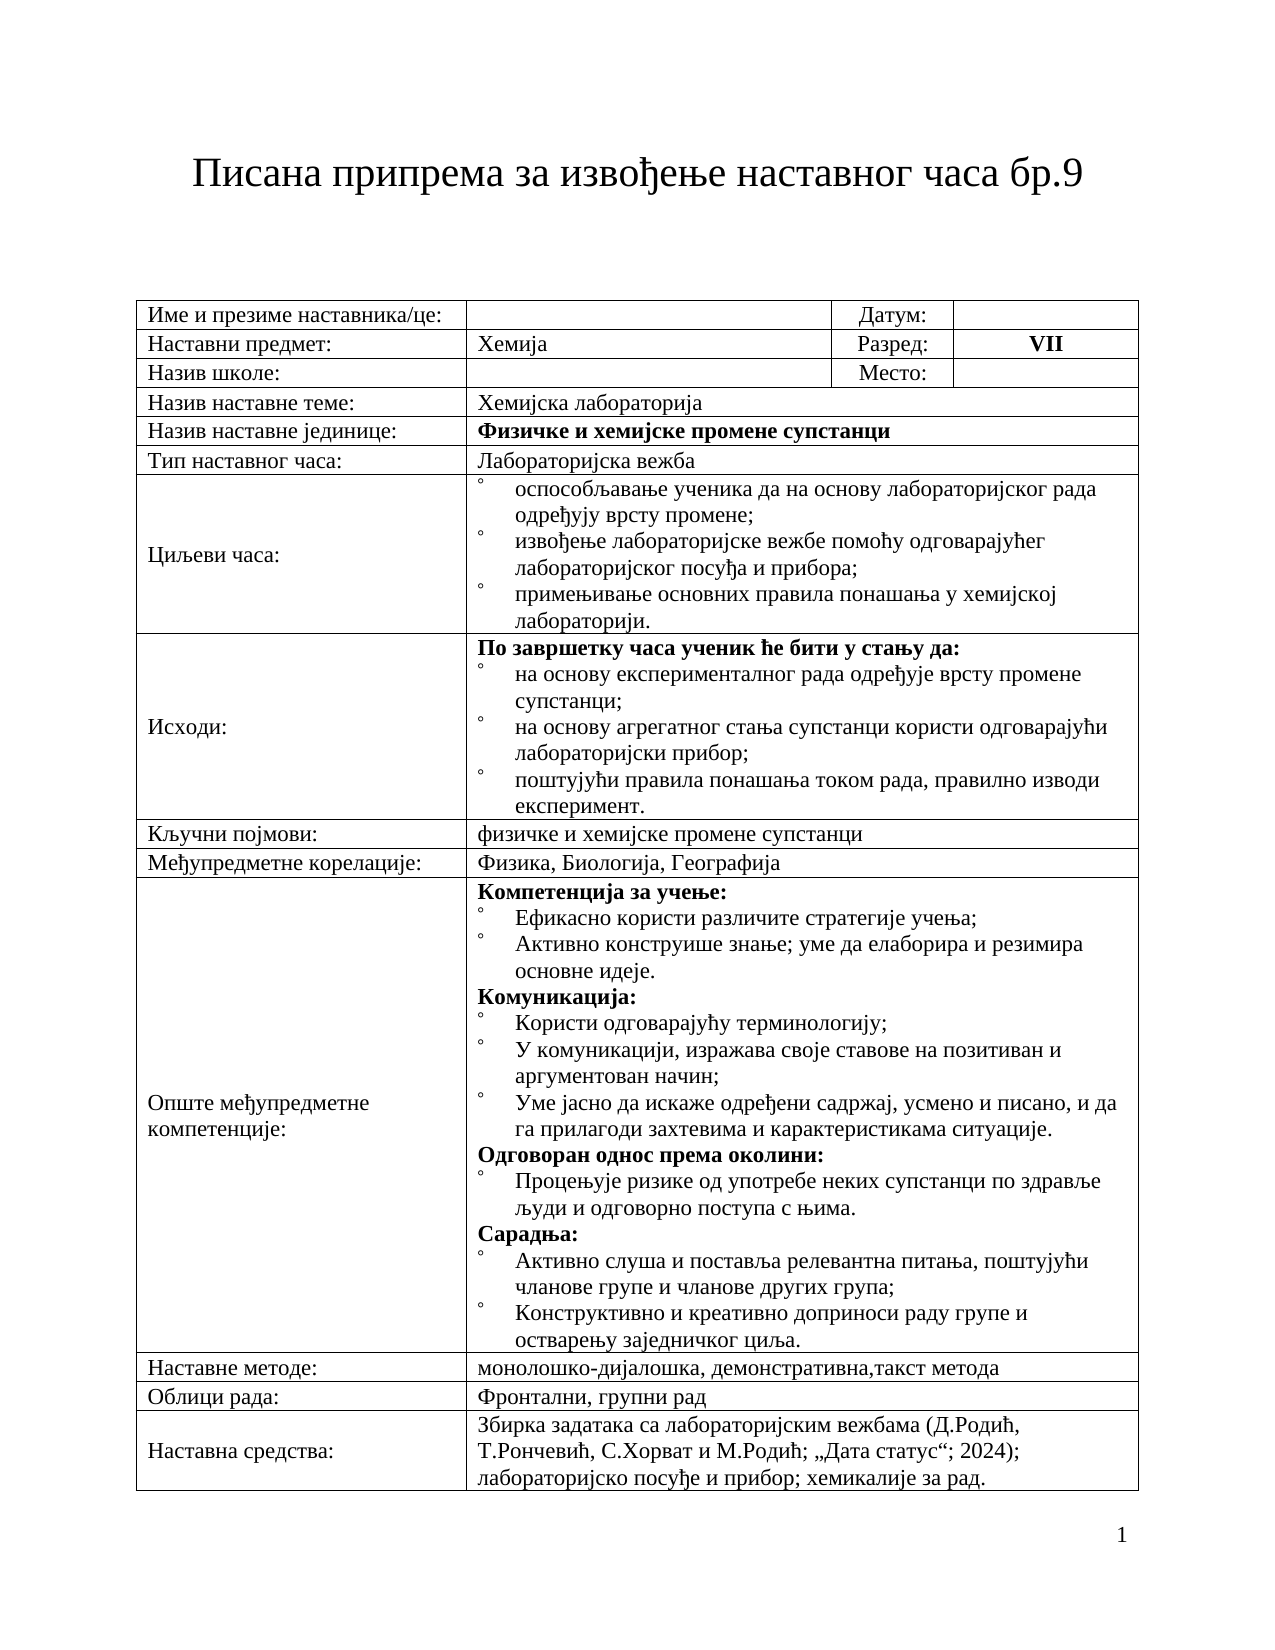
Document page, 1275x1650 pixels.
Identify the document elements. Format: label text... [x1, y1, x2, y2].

table_cell Наставне методе: [137, 1353, 466, 1381]
table_cell По завршетку часа ученик ће бити у стању да: на основу експерименталног рада одређује врсту промене супстанци; на основу агрегатног стања супстанци користи одговарајући лабораторијски прибор; поштујући правила понашања током рада, правилно изводи експеримент. [467, 634, 1138, 818]
table_cell Назив наставне јединице: [137, 417, 466, 445]
table_cell Циљеви часа: [137, 475, 466, 633]
table_cell Компетенција за учење: Ефикасно користи различите стратегије учења; Активно конструише знање; уме да елаборира и резимира основне идеје. Комуникација: Користи одговарајућу терминологију; У комуникацији, изражава своје ставове на позитиван и аргументован начин; Уме јасно да искаже одређени садржај, усмено и писано, и да га прилагоди захтевима и карактеристикама ситуације. Одговоран однос према околини: Процењује ризике од употребе неких супстанци по здравље људи и одговорно поступа с њима. Сарадња: Активно слуша и поставља релевантна питања, поштујући чланове групе и чланове других група; Конструктивно и креативно доприноси раду групе и остварењу заједничког циља. [467, 878, 1138, 1352]
table_cell [954, 359, 1138, 387]
table_header [467, 301, 831, 328]
table_cell Назив наставне теме: [137, 388, 466, 416]
table_cell Кључни појмови: [137, 820, 466, 848]
text Писана припрема за извођење наставног часа бр.9 [148, 148, 1127, 196]
table_cell физичке и хемијске промене супстанци [467, 820, 1138, 848]
table_cell [467, 359, 831, 387]
table_cell VII [954, 330, 1138, 358]
table_header Датум: [832, 301, 953, 328]
table_cell Облици рада: [137, 1382, 466, 1410]
table_cell монолошко-дијалошка, демонстративна,такст метода [467, 1353, 1138, 1381]
table_cell Међупредметне корелације: [137, 849, 466, 877]
table_header Име и презиме наставника/це: [137, 301, 466, 328]
table_cell Назив школе: [137, 359, 466, 387]
table_cell Хемијска лабораторија [467, 388, 1138, 416]
table_cell Разред: [832, 330, 953, 358]
table_cell Збирка задатака са лабораторијским вежбама (Д.Родић, Т.Рончевић, С.Хорват и М.Родић; „Дата статус“; 2024); лабораторијско посуђе и прибор; хемикалије за рад. [467, 1411, 1138, 1490]
table_cell Тип наставног часа: [137, 446, 466, 474]
table_cell Фронтални, групни рад [467, 1382, 1138, 1410]
table_cell Лабораторијска вежба [467, 446, 1138, 474]
table_header [954, 301, 1138, 328]
table_cell Опште међупредметне компетенције: [137, 878, 466, 1352]
table_cell Хемија [467, 330, 831, 358]
table_cell Наставни предмет: [137, 330, 466, 358]
table_cell оспособљавање ученика да на основу лабораторијског рада одређују врсту промене; извођење лабораторијске вежбе помоћу одговарајућег лабораторијског посуђа и прибора; примењивање основних правила понашања у хемијској лабораторији. [467, 475, 1138, 633]
table_cell Наставна средства: [137, 1411, 466, 1490]
table_cell Место: [832, 359, 953, 387]
table_cell Физика, Биологија, Географија [467, 849, 1138, 877]
table_cell Исходи: [137, 634, 466, 818]
table_cell Физичке и хемијске промене супстанци [467, 417, 1138, 445]
